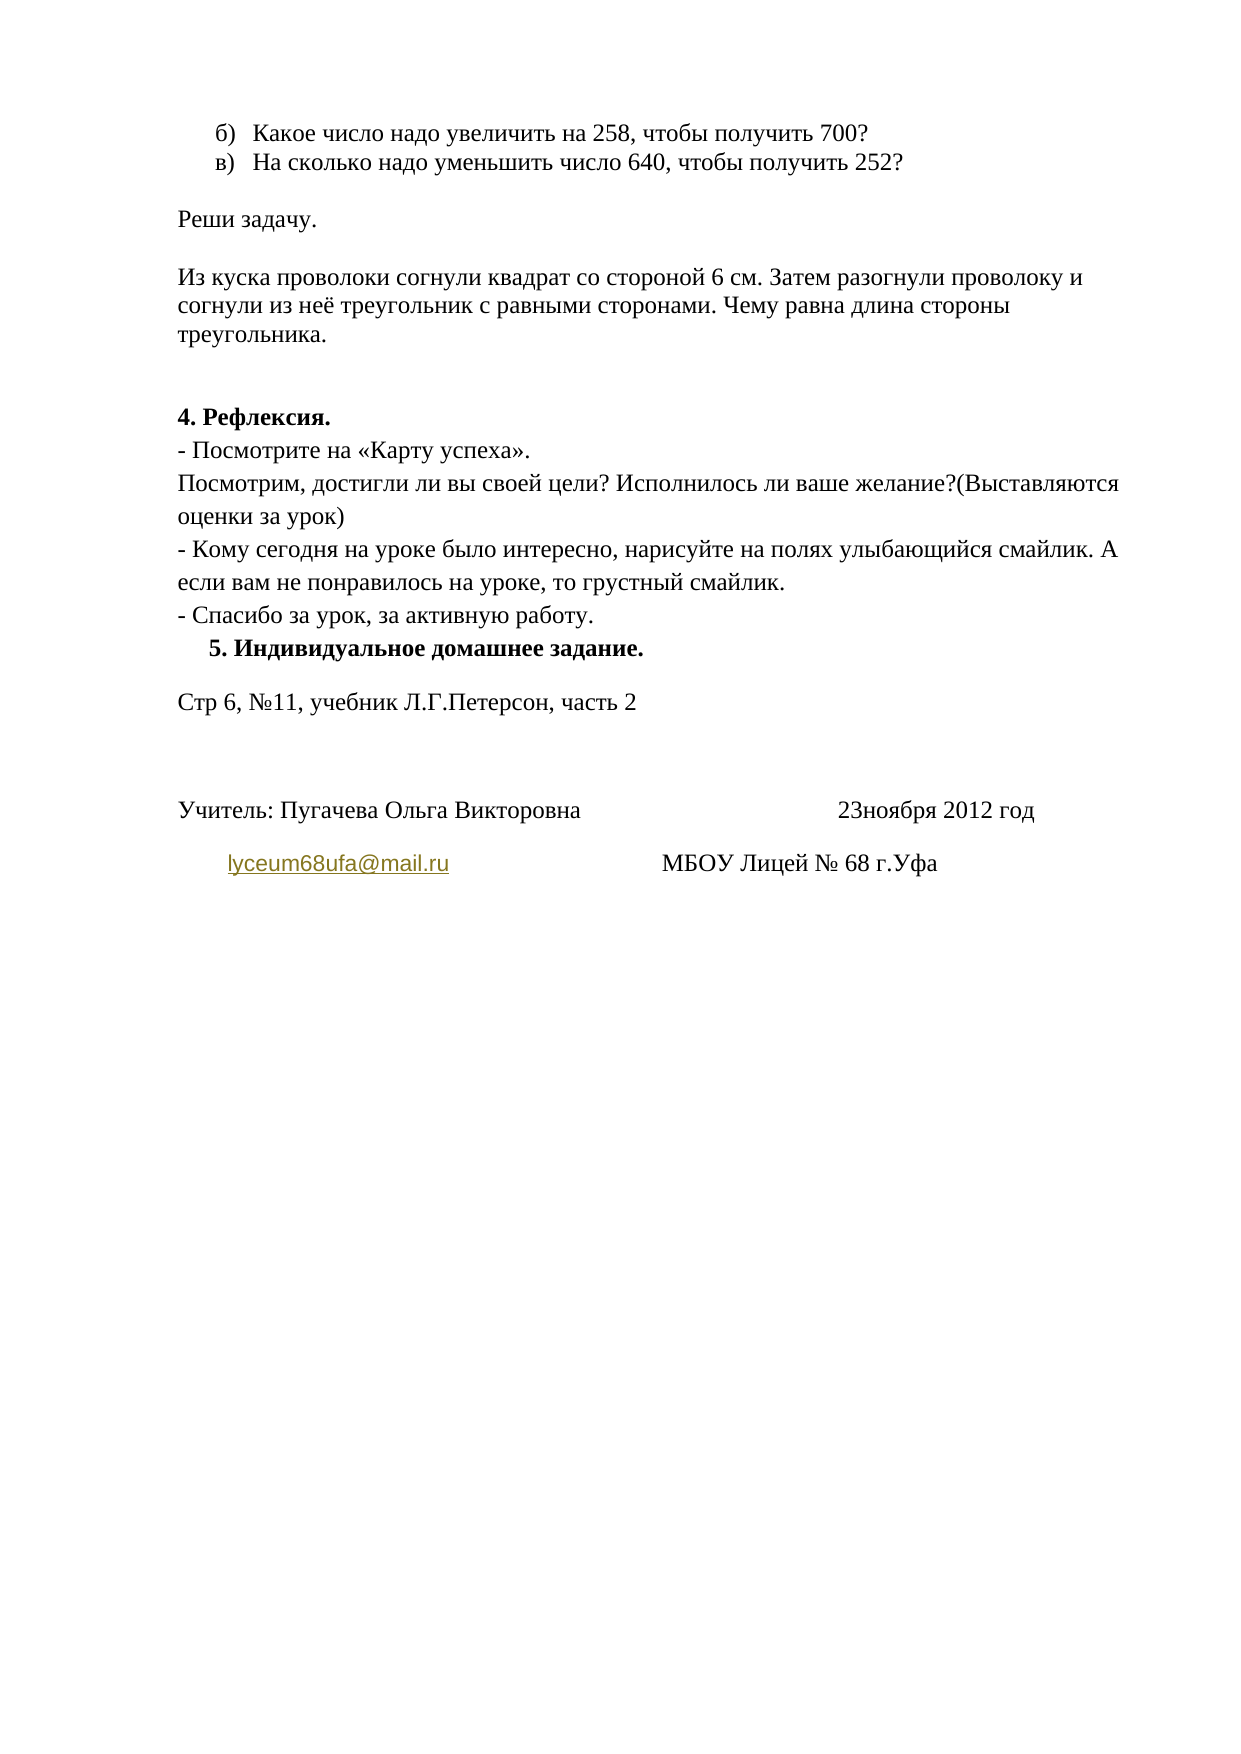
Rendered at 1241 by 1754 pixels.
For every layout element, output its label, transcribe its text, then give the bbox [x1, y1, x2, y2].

text - Кому сегодня на уроке было интересно, нарисуйте на полях улыбающийся смайлик. А если вам не понравилось на уроке, то грустный смайлик. [177, 534, 1152, 596]
text - Спасибо за урок, за активную работу. [177, 600, 1152, 629]
text Учитель: Пугачева Ольга Викторовна 23ноября 2012 год [177, 795, 1152, 823]
text 4. Рефлексия. [177, 402, 1152, 431]
list На сколько надо уменьшить число 640, чтобы получить 252? [215, 147, 1152, 176]
text - Посмотрите на «Карту успеха». [177, 435, 1152, 464]
text Посмотрим, достигли ли вы своей цели? Исполнилось ли ваше желание?(Выставляются оценки за урок) [177, 468, 1152, 530]
text Реши задачу. [177, 204, 1152, 233]
text lyceum68ufa@mail.ru МБОУ Лицей № 68 г.Уфа [177, 848, 1152, 877]
list Какое число надо увеличить на 258, чтобы получить 700? [215, 118, 1152, 147]
text 5. Индивидуальное домашнее задание. [177, 633, 1152, 662]
text Стр 6, №11, учебник Л.Г.Петерсон, часть 2 [177, 687, 1152, 716]
text Из куска проволоки согнули квадрат со стороной 6 см. Затем разогнули проволоку и согнули из неё треугольник с равными сторонами. Чему равна длина стороны треугольника. [177, 262, 1152, 348]
